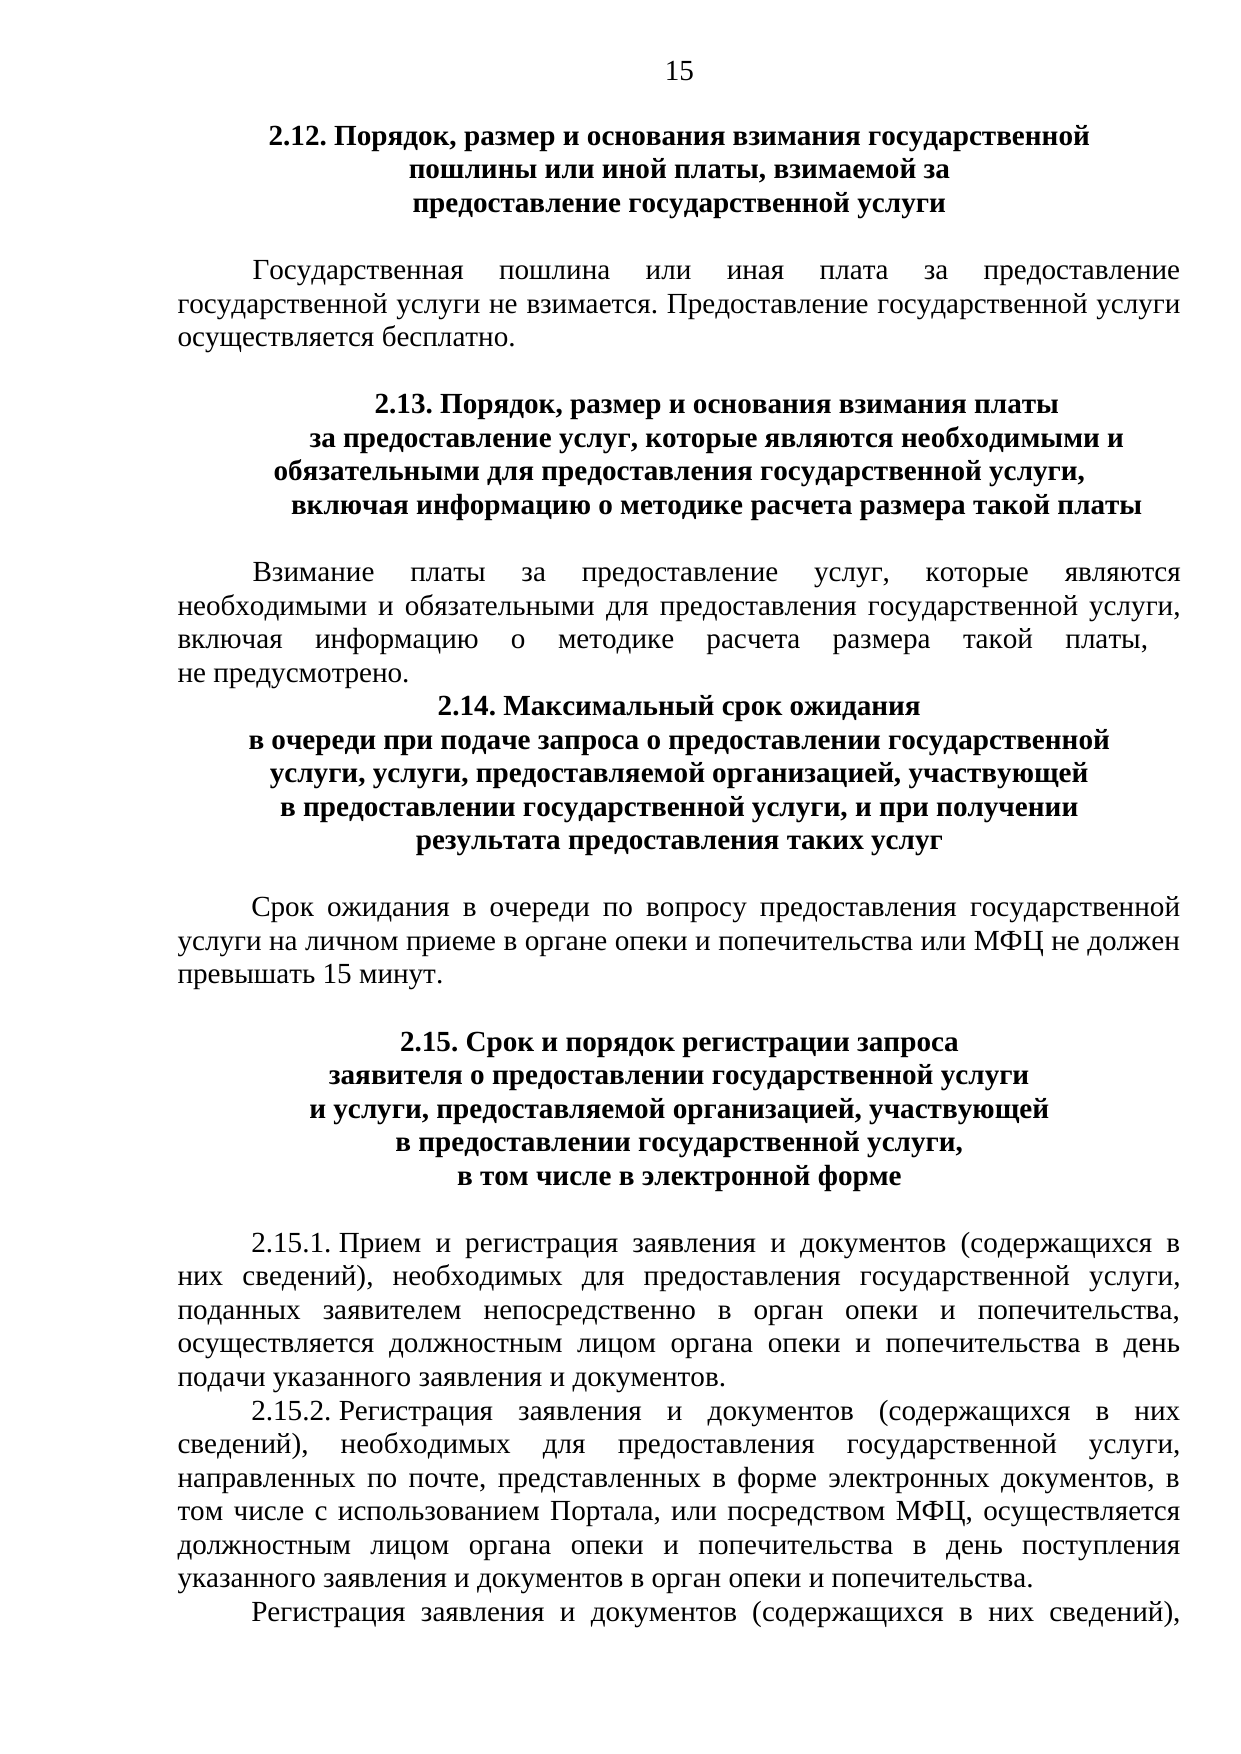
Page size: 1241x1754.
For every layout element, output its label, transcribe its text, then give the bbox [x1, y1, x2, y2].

text и услуги, предоставляемой организацией, участвующей [177, 1091, 1181, 1124]
text в очереди при подаче запроса о предоставлении государственной [177, 722, 1181, 755]
text 2.13. Порядок, размер и основания взимания платы [177, 386, 1181, 420]
text включая информацию о методике расчета размера такой платы [177, 487, 1181, 521]
text в предоставлении государственной услуги, [177, 1124, 1181, 1158]
text Срок ожидания в очереди по вопросу предоставления государственной услуги на личном приеме в органе опеки и попечительства или МФЦ не должен превышать 15 минут. [177, 889, 1181, 990]
text Взимание платы за предоставление услуг, которые являются необходимыми и обязательными для предоставления государственной услуги, включая информацию о методике расчета размера такой платы, не предусмотрено. [177, 554, 1181, 688]
text 2.14. Максимальный срок ожидания [177, 688, 1181, 722]
text за предоставление услуг, которые являются необходимыми и обязательными для предоставления государственной услуги, [177, 420, 1181, 487]
text заявителя о предоставлении государственной услуги [177, 1057, 1181, 1091]
text 2.12. Порядок, размер и основания взимания государственной [177, 118, 1181, 152]
text Государственная пошлина или иная плата за предоставление государственной услуги не взимается. Предоставление государственной услуги осуществляется бесплатно. [177, 252, 1181, 353]
text 2.15.1. Прием и регистрация заявления и документов (содержащихся в них сведений), необходимых для предоставления государственной услуги, поданных заявителем непосредственно в орган опеки и попечительства, осуществляется должностным лицом органа опеки и попечительства в день подачи указанного заявления и документов. [177, 1225, 1181, 1393]
text предоставление государственной услуги [177, 185, 1181, 219]
text в предоставлении государственной услуги, и при получении [177, 789, 1181, 822]
text пошлины или иной платы, взимаемой за [177, 152, 1181, 185]
text 2.15.2. Регистрация заявления и документов (содержащихся в них сведений), необходимых для предоставления государственной услуги, направленных по почте, представленных в форме электронных документов, в том числе с использованием Портала, или посредством МФЦ, осуществляется должностным лицом органа опеки и попечительства в день поступления указанного заявления и документов в орган опеки и попечительства. [177, 1393, 1181, 1594]
text 2.15. Срок и порядок регистрации запроса [177, 1024, 1181, 1057]
text результата предоставления таких услуг [177, 822, 1181, 856]
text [177, 1594, 1181, 1627]
text услуги, услуги, предоставляемой организацией, участвующей [177, 755, 1181, 789]
text в том числе в электронной форме [177, 1158, 1181, 1191]
